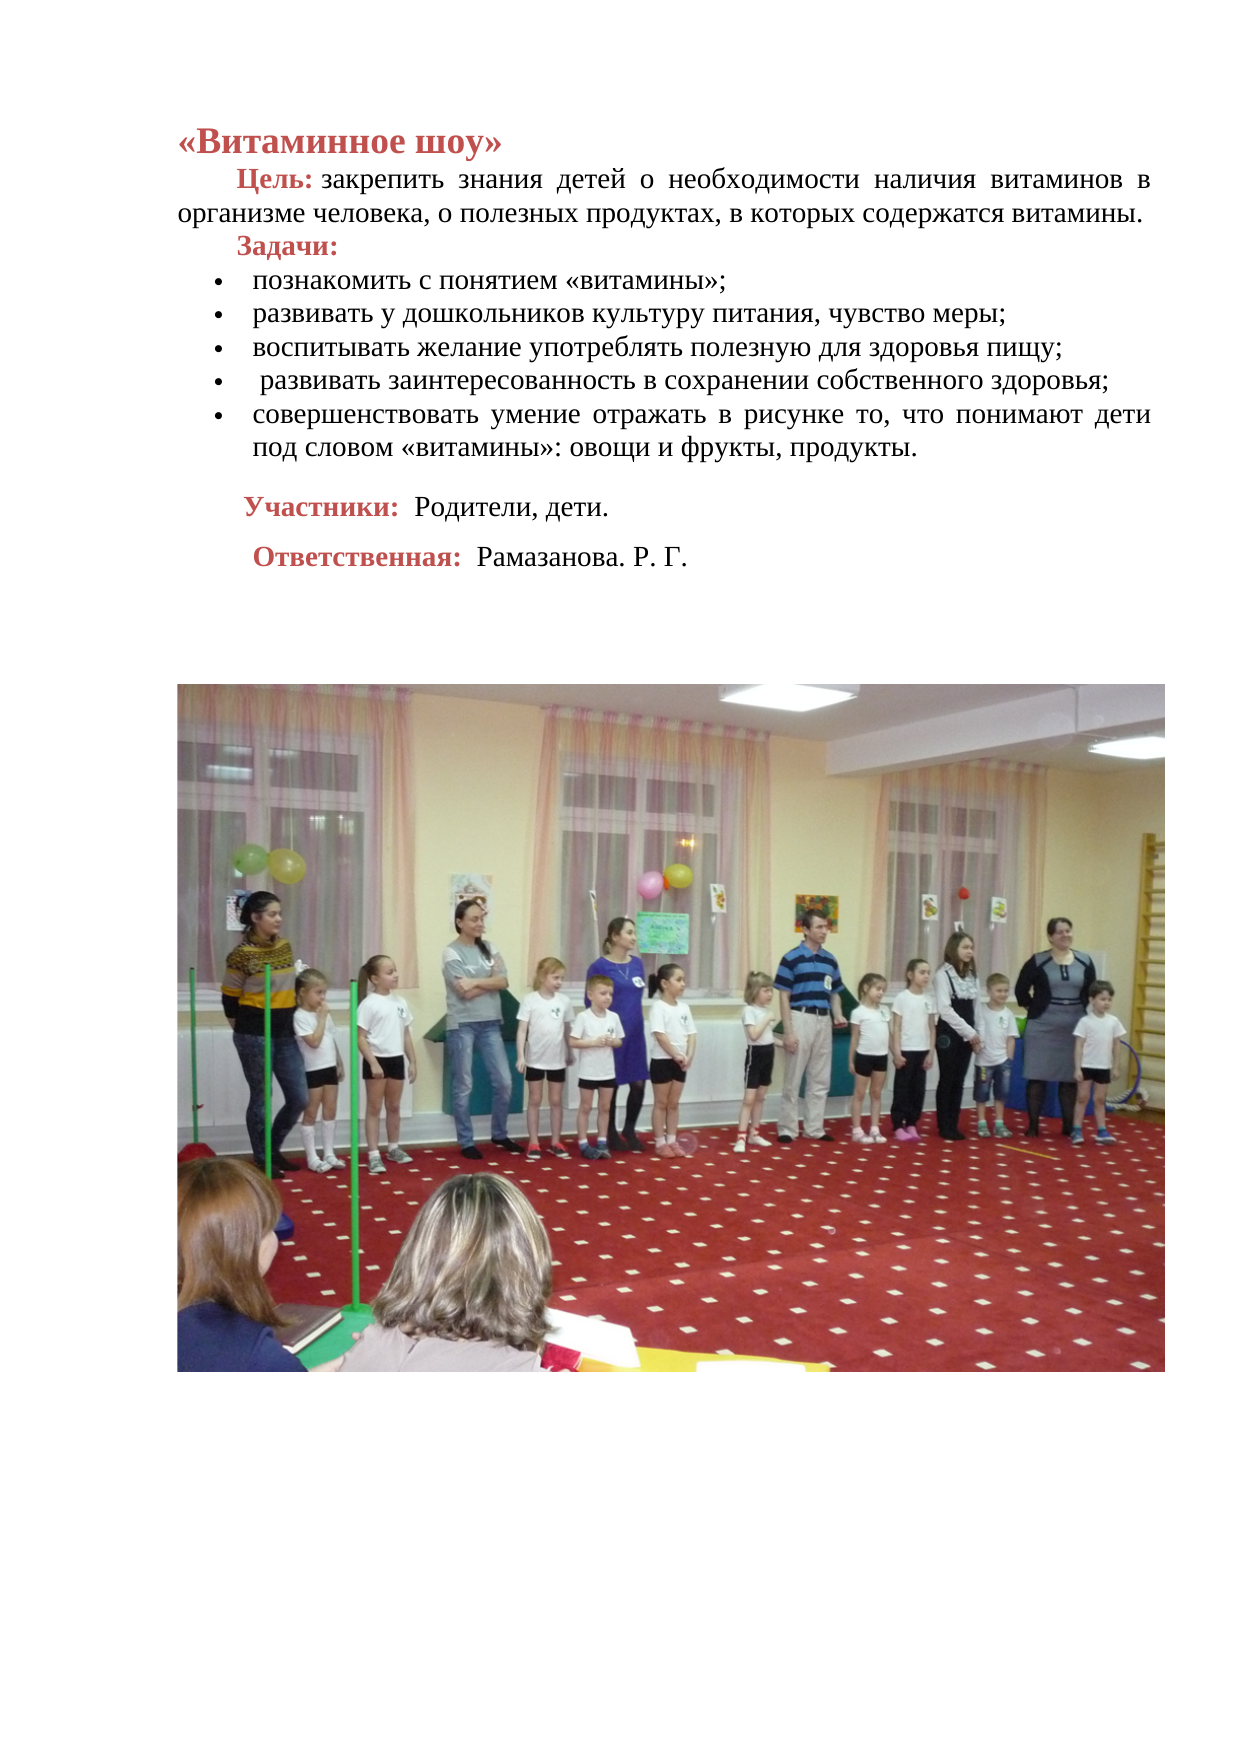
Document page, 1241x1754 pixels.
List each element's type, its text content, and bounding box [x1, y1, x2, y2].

list совершенствовать умение отражать в рисунке то, что понимают дети под словом «витамины»: овощи и фрукты, продукты. [215, 396, 1152, 463]
list развивать заинтересованность в сохранении собственного здоровья; [215, 362, 1152, 396]
text Цель: закрепить знания детей о необходимости наличия витаминов в организме человека, о полезных продуктах, в которых содержатся витамины. [177, 161, 1152, 228]
text Участники: Родители, дети. [177, 489, 1152, 523]
text Задачи: [177, 228, 1152, 262]
text Ответственная: Рамазанова. Р. Г. [177, 539, 1152, 572]
list развивать у дошкольников культуру питания, чувство меры; [215, 295, 1152, 329]
picture [177, 684, 1165, 1372]
list познакомить с понятием «витамины»; [215, 262, 1152, 295]
list воспитывать желание употреблять полезную для здоровья пищу; [215, 329, 1152, 362]
text «Витаминное шоу» [177, 118, 1152, 161]
